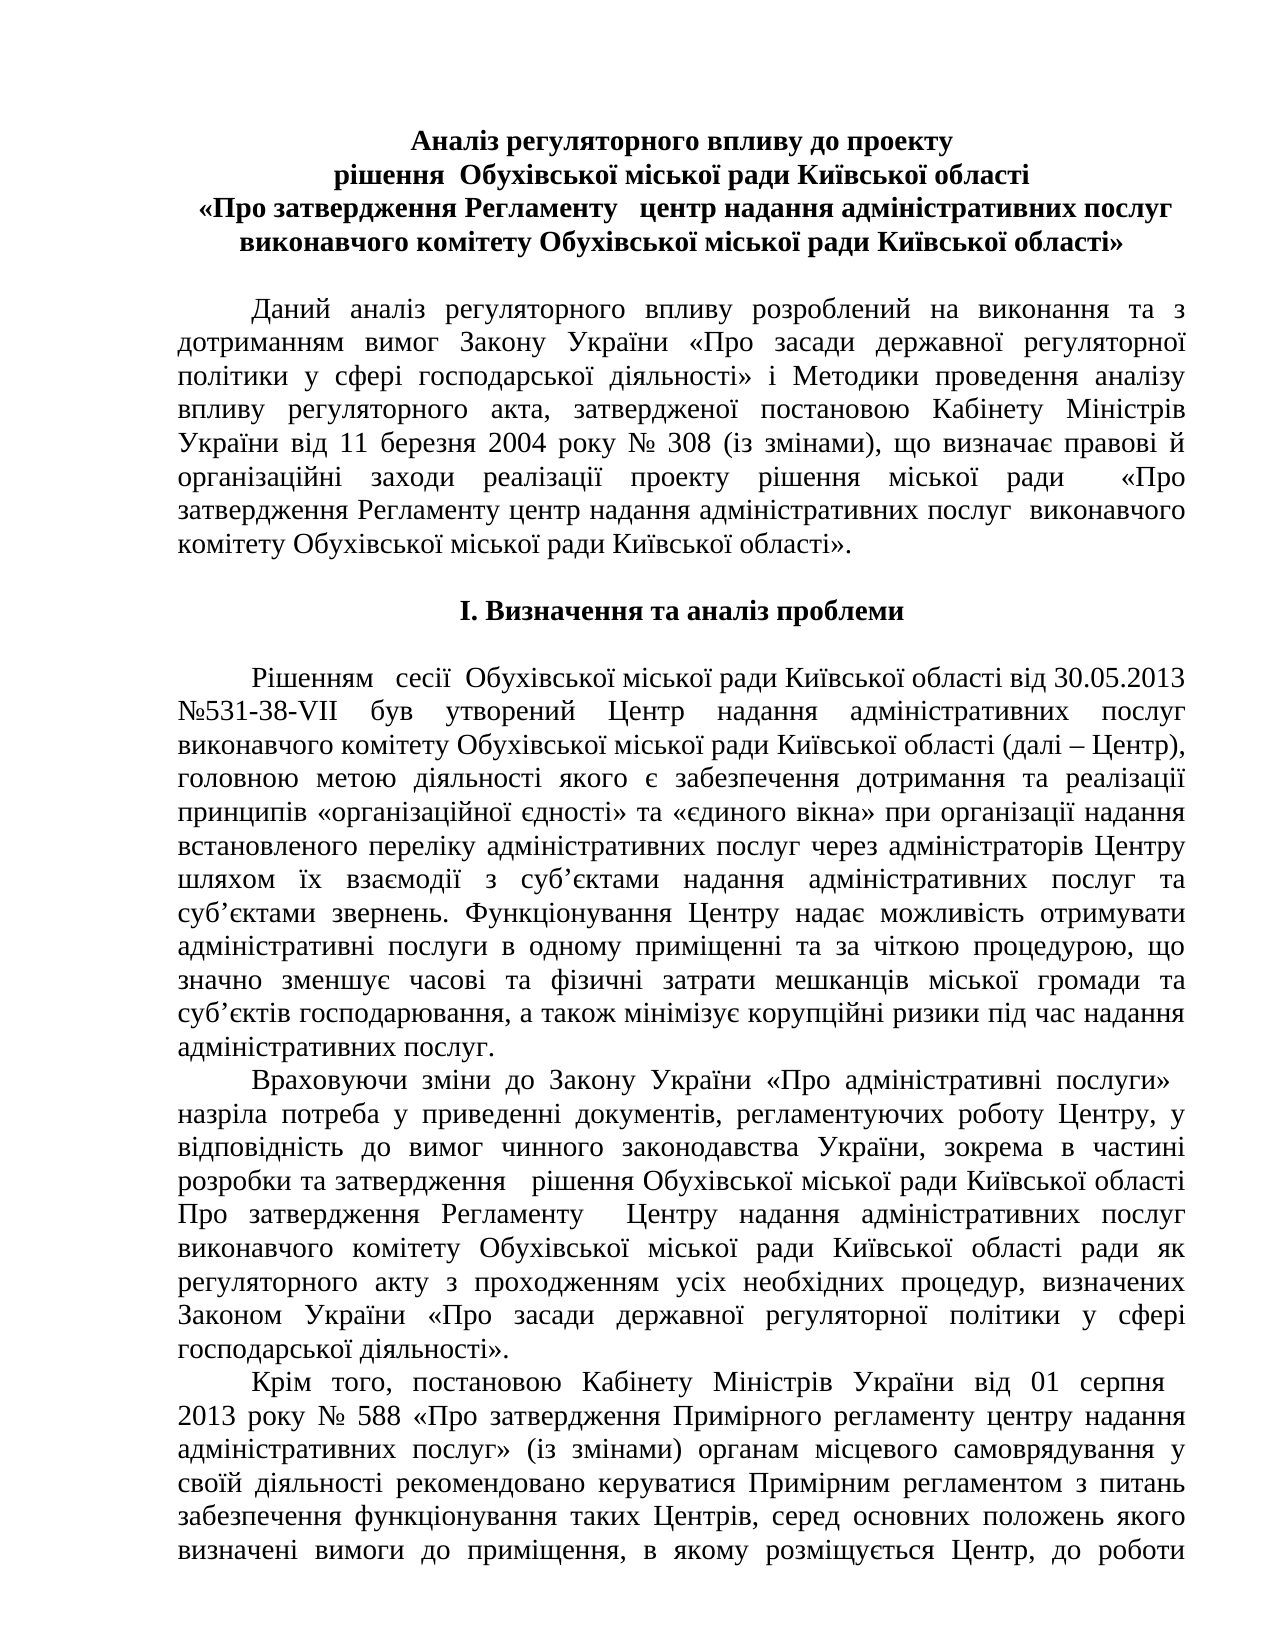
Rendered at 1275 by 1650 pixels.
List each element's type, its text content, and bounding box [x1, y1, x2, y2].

text Враховуючи зміни до Закону України «Про адміністративні послуги» назріла потреба у приведенні документів, регламентуючих роботу Центру, у відповідність до вимог чинного законодавства України, зокрема в частині розробки та затвердження рішення Обухівської міської ради Київської області Про затвердження Регламенту Центру надання адміністративних послуг виконавчого комітету Обухівської міської ради Київської області ради як регуляторного акту з проходженням усіх необхідних процедур, визначених Законом України «Про засади державної регуляторної політики у сфері господарської діяльності». [177, 1062, 1186, 1364]
text Рішенням сесії Обухівської міської ради Київської області від 30.05.2013 №531-38-VII був утворений Центр надання адміністративних послуг виконавчого комітету Обухівської міської ради Київської області (далі – Центр), головною метою діяльності якого є забезпечення дотримання та реалізації принципів «організаційної єдності» та «єдиного вікна» при організації надання встановленого переліку адміністративних послуг через адміністраторів Центру шляхом їх взаємодії з суб’єктами надання адміністративних послуг та суб’єктами звернень. Функціонування Центру надає можливість отримувати адміністративні послуги в одному приміщенні та за чіткою процедурою, що значно зменшує часові та фізичні затрати мешканців міської громади та суб’єктів господарювання, а також мінімізує корупційні ризики під час надання адміністративних послуг. [177, 660, 1186, 1062]
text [177, 1364, 1186, 1566]
text «Про затвердження Регламенту центр надання адміністративних послуг виконавчого комітету Обухівської міської ради Київської області» [177, 190, 1186, 257]
text Аналіз регуляторного впливу до проекту [177, 123, 1186, 157]
text І. Визначення та аналіз проблеми [177, 593, 1186, 626]
text рішення Обухівської міської ради Київської області [177, 157, 1186, 190]
text Даний аналіз регуляторного впливу розроблений на виконання та з дотриманням вимог Закону України «Про засади державної регуляторної політики у сфері господарської діяльності» і Методики проведення аналізу впливу регуляторного акта, затвердженої постановою Кабінету Міністрів України від 11 березня 2004 року № 308 (із змінами), що визначає правові й організаційні заходи реалізації проекту рішення міської ради «Про затвердження Регламенту центр надання адміністративних послуг виконавчого комітету Обухівської міської ради Київської області». [177, 291, 1186, 559]
